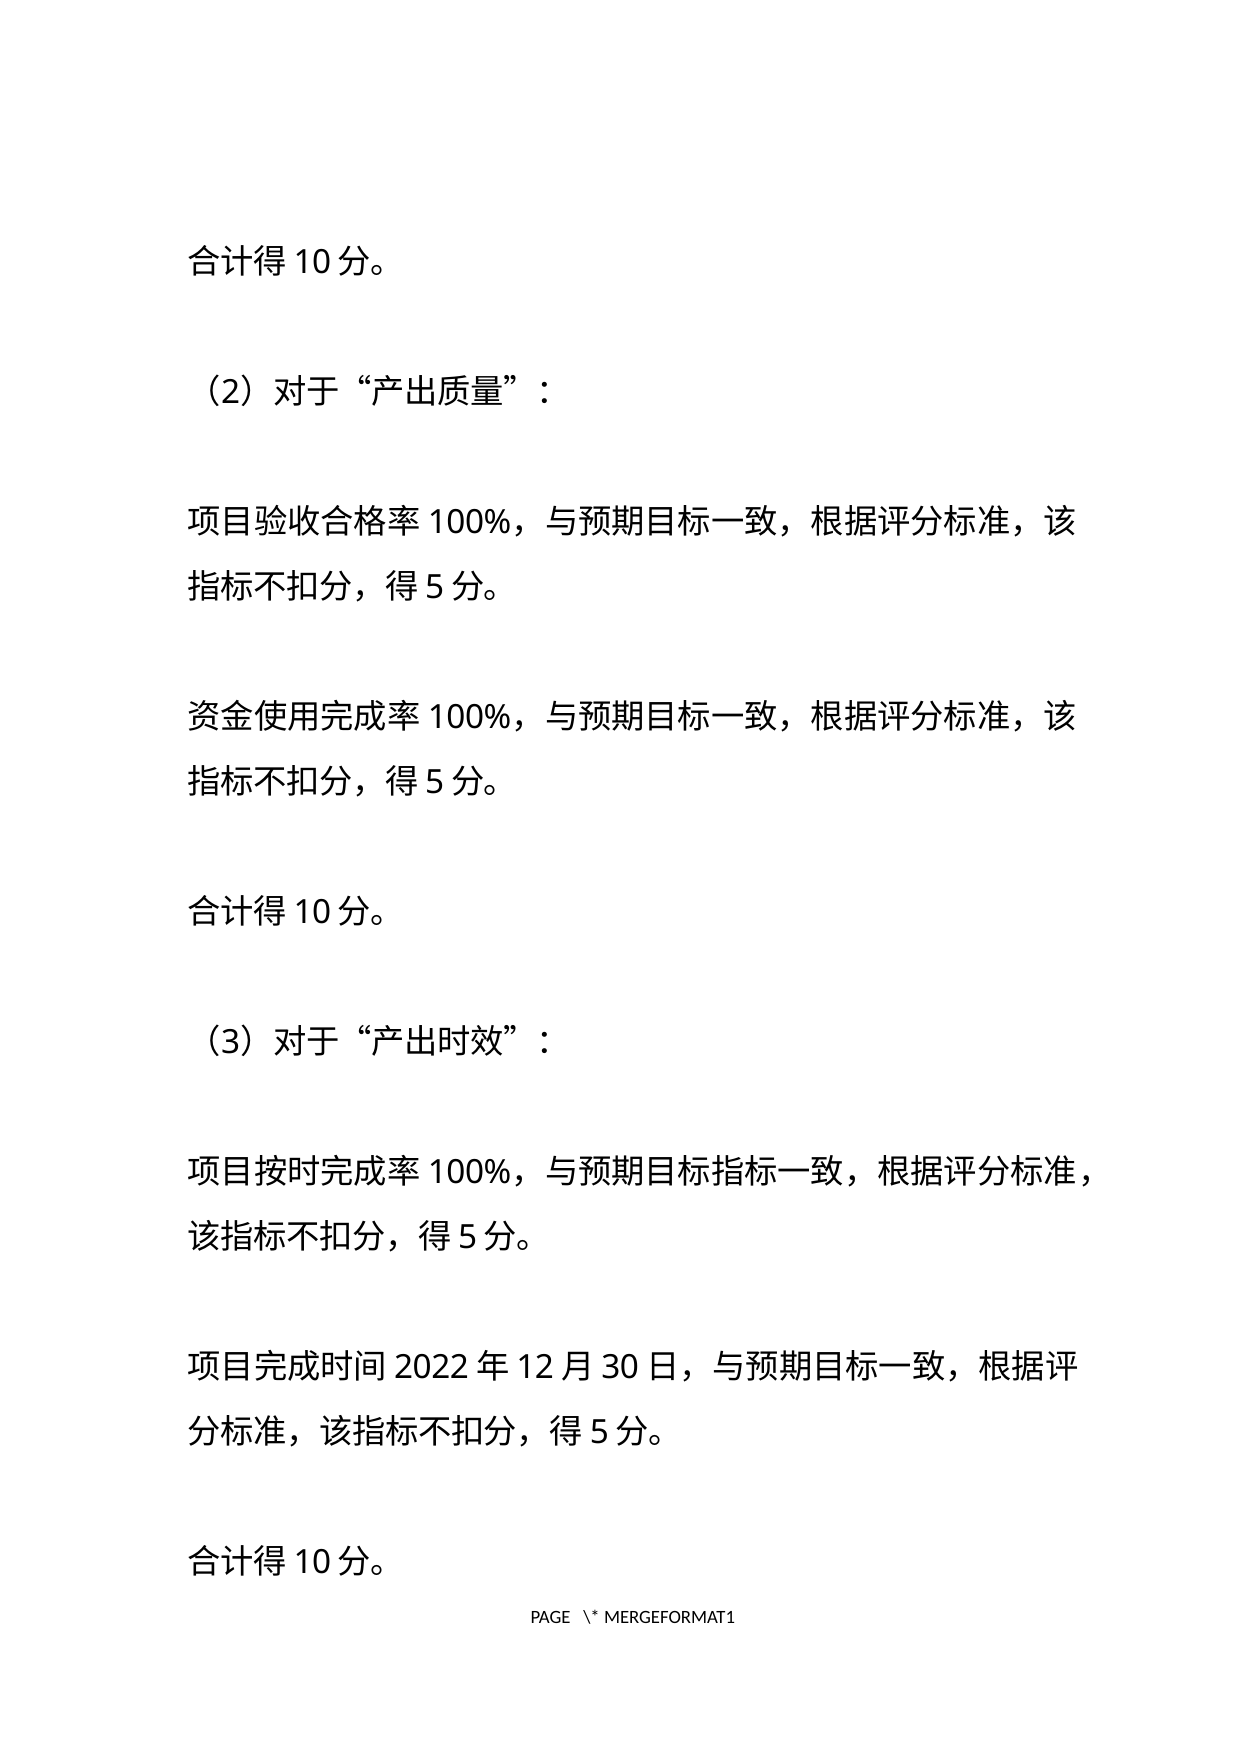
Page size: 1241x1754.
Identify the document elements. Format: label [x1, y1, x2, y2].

text [187, 162, 1078, 1592]
